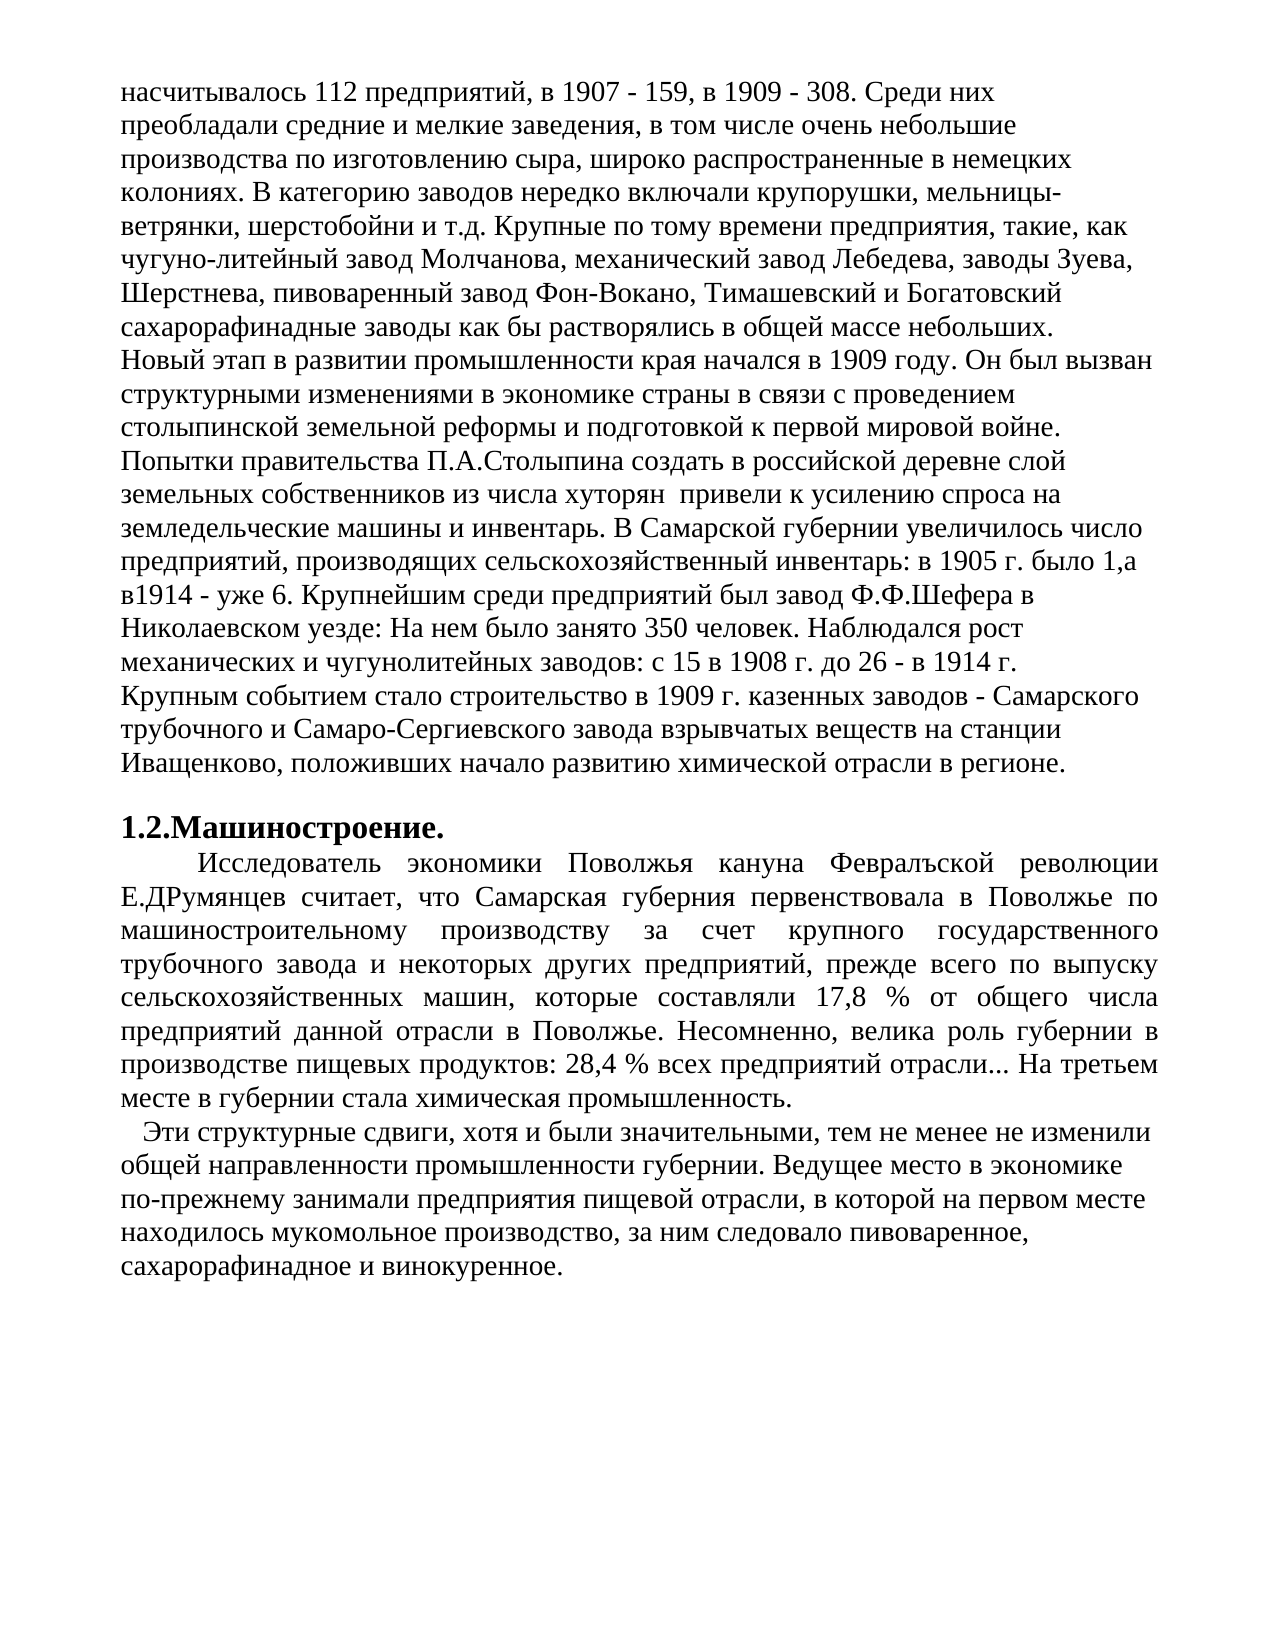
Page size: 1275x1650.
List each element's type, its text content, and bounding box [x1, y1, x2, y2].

text Крупным событием стало строительство в 1909 г. казенных заводов - Самарского трубочного и Самаро-Сергиевского завода взрывчатых веществ на станции Иващенково, положивших начало развитию химической отрасли в регионе. [120, 678, 1159, 778]
text Исследователь экономики Поволжья кануна Февралъской революции Е.ДРумянцев считает, что Самарская губерния первенствовала в Поволжье по машиностроительному производству за счет крупного государственного трубочного завода и некоторых других предприятий, прежде всего по выпуску сельскохозяйственных машин, которые составляли 17,8 % от общего числа предприятий данной отрасли в Поволжье. Несомненно, велика роль губернии в производстве пищевых продуктов: 28,4 % всех предприятий отрасли... На третьем месте в губернии стала химическая промышленность. [120, 845, 1159, 1114]
text Новый этап в развитии промышленности края начался в 1909 году. Он был вызван структурными изменениями в экономике страны в связи с проведением столыпинской земельной реформы и подготовкой к первой мировой войне. Попытки правительства П.А.Столыпина создать в российской деревне слой земельных собственников из числа хуторян привели к усилению спроса на земледельческие машины и инвентарь. В Самарской губернии увеличилось число предприятий, производящих сельскохозяйственный инвентарь: в 1905 г. было 1,а в1914 - уже 6. Крупнейшим среди предприятий был завод Ф.Ф.Шефера в Николаевском уезде: На нем было занято 350 человек. Наблюдался рост механических и чугунолитейных заводов: с 15 в 1908 г. до 26 - в 1914 г. [120, 342, 1159, 678]
text 1.2.Машиностроение. [120, 807, 1159, 845]
text Эти структурные сдвиги, хотя и были значительными, тем не менее не изменили общей направленности промышленности губернии. Ведущее место в экономике по-прежнему занимали предприятия пищевой отрасли, в которой на первом месте находилось мукомольное производство, за ним следовало пивоваренное, сахарорафинадное и винокуренное. [120, 1114, 1159, 1281]
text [120, 74, 1159, 342]
